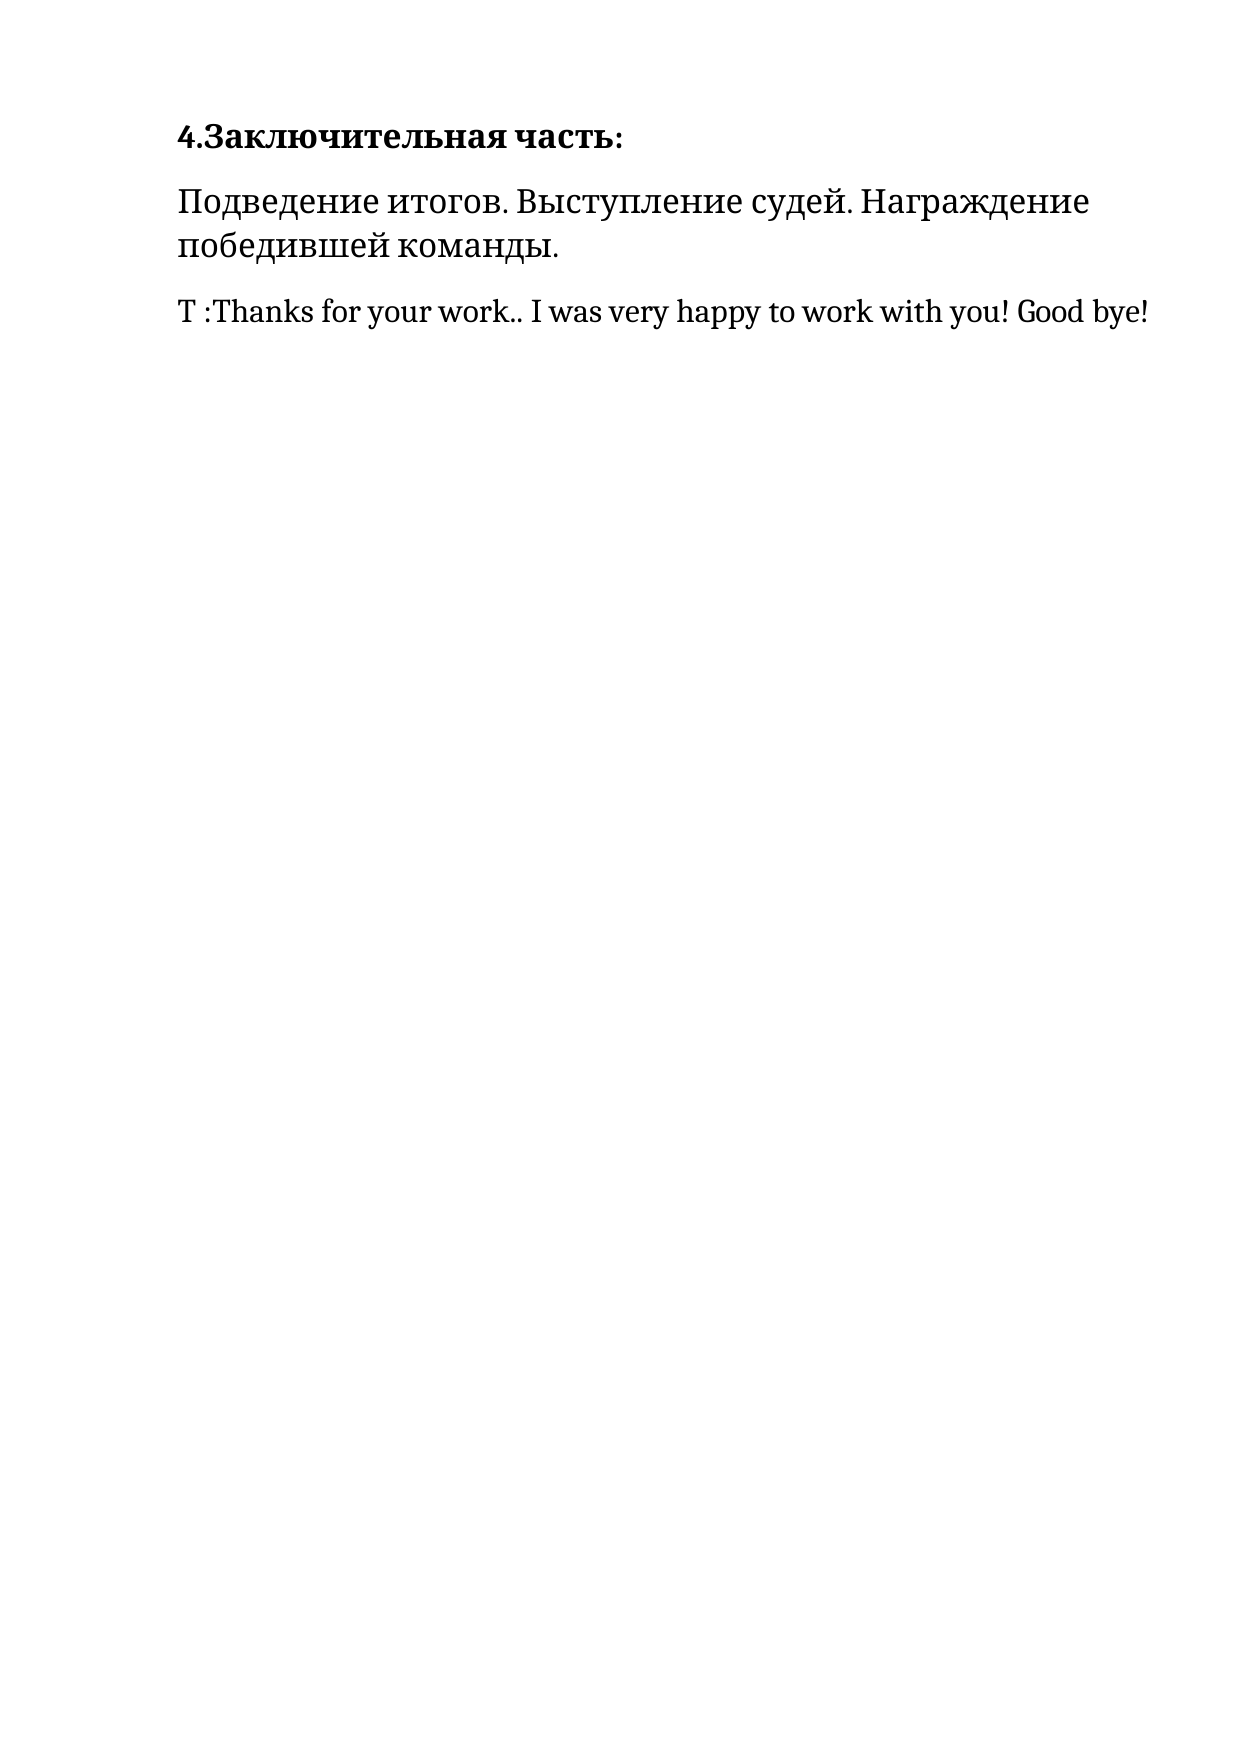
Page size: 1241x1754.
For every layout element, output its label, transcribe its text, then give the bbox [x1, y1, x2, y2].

text T :Thanks for your work.. I was very happy to work with you! Good bye! [177, 292, 1152, 330]
text 4.Заключительная часть: [177, 118, 1152, 156]
text Подведение итогов. Выступление судей. Награждение победившей команды. [177, 183, 1152, 265]
